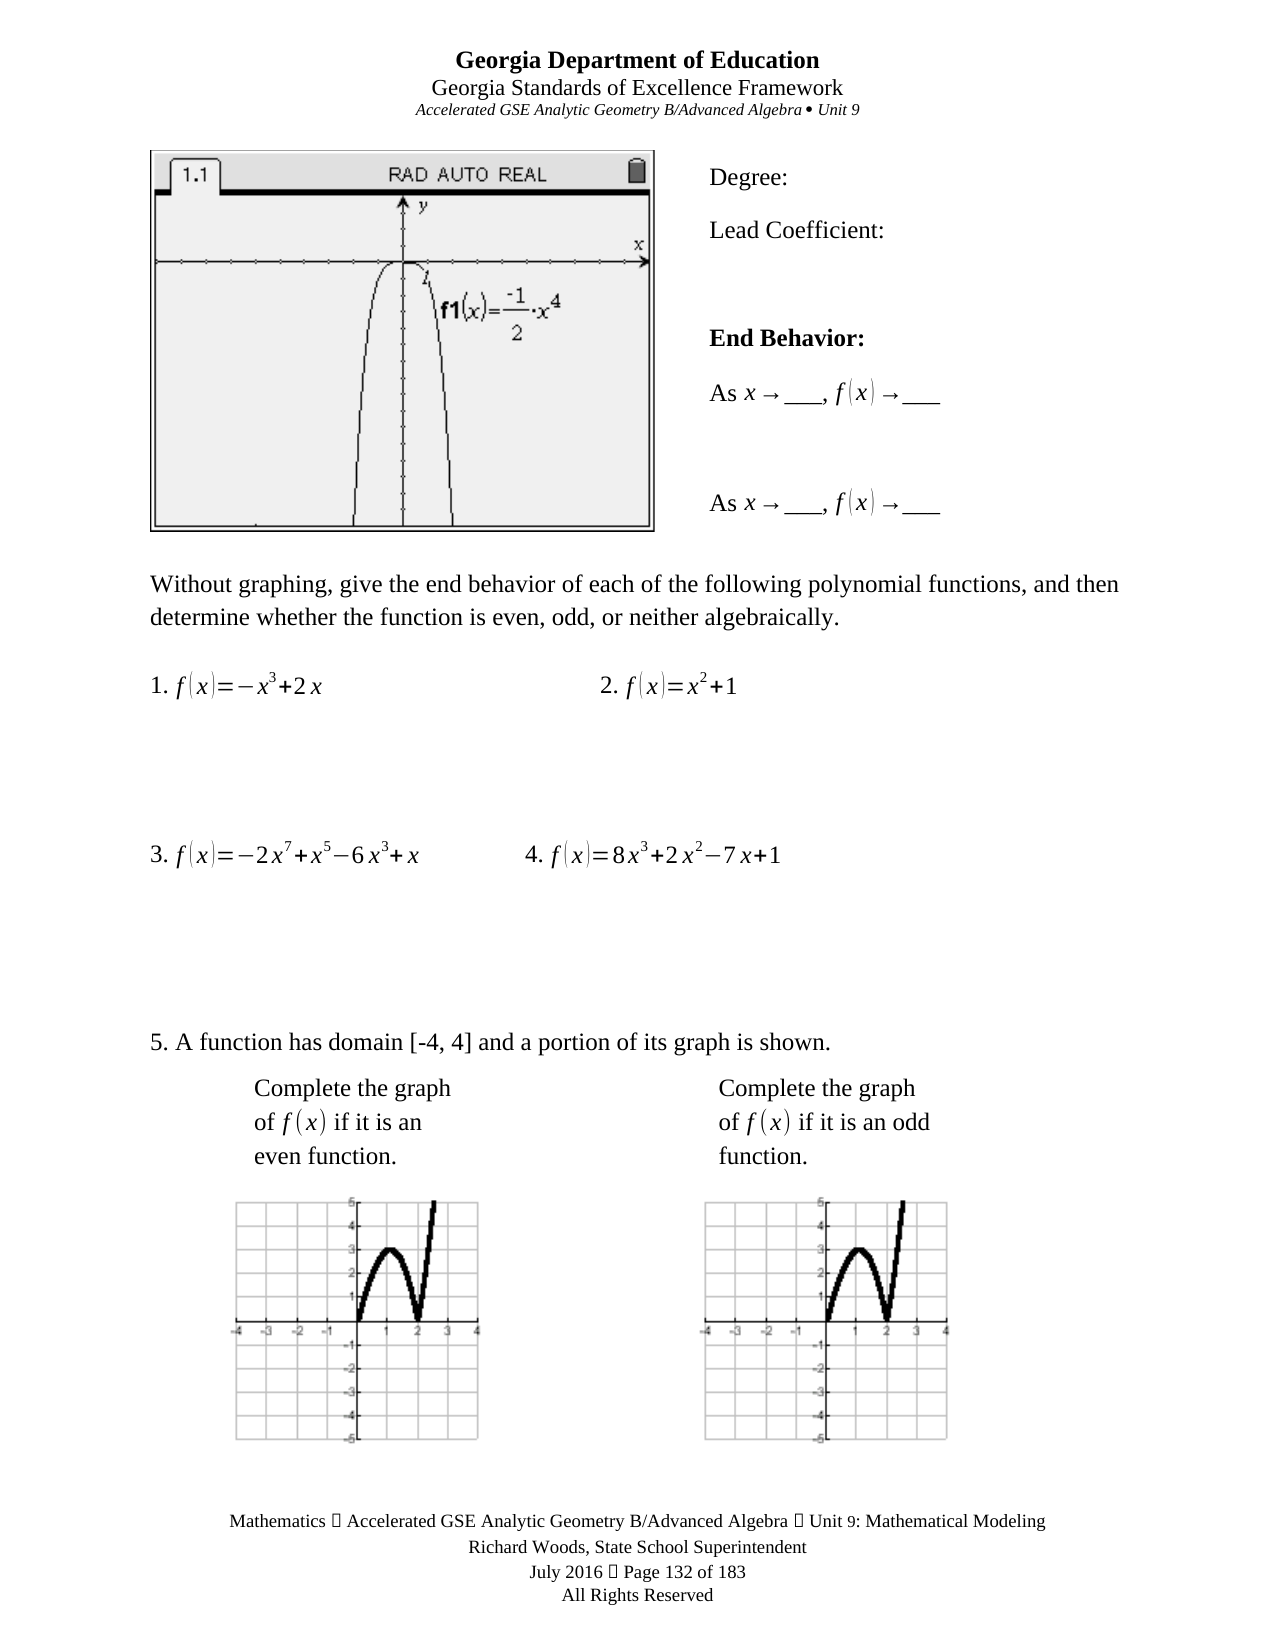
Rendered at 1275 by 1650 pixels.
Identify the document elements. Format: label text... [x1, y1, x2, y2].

text 1. 2. [150, 668, 1125, 701]
text 5. A function has domain [-4, 4] and a portion of its graph is shown. [150, 1027, 1125, 1056]
text Without graphing, give the end behavior of each of the following polynomial functions, and then determine whether the function is even, odd, or neither algebraically. [150, 569, 1125, 631]
picture [675, 1174, 972, 1462]
picture [206, 1174, 504, 1462]
text 3. 4. [150, 837, 1125, 870]
